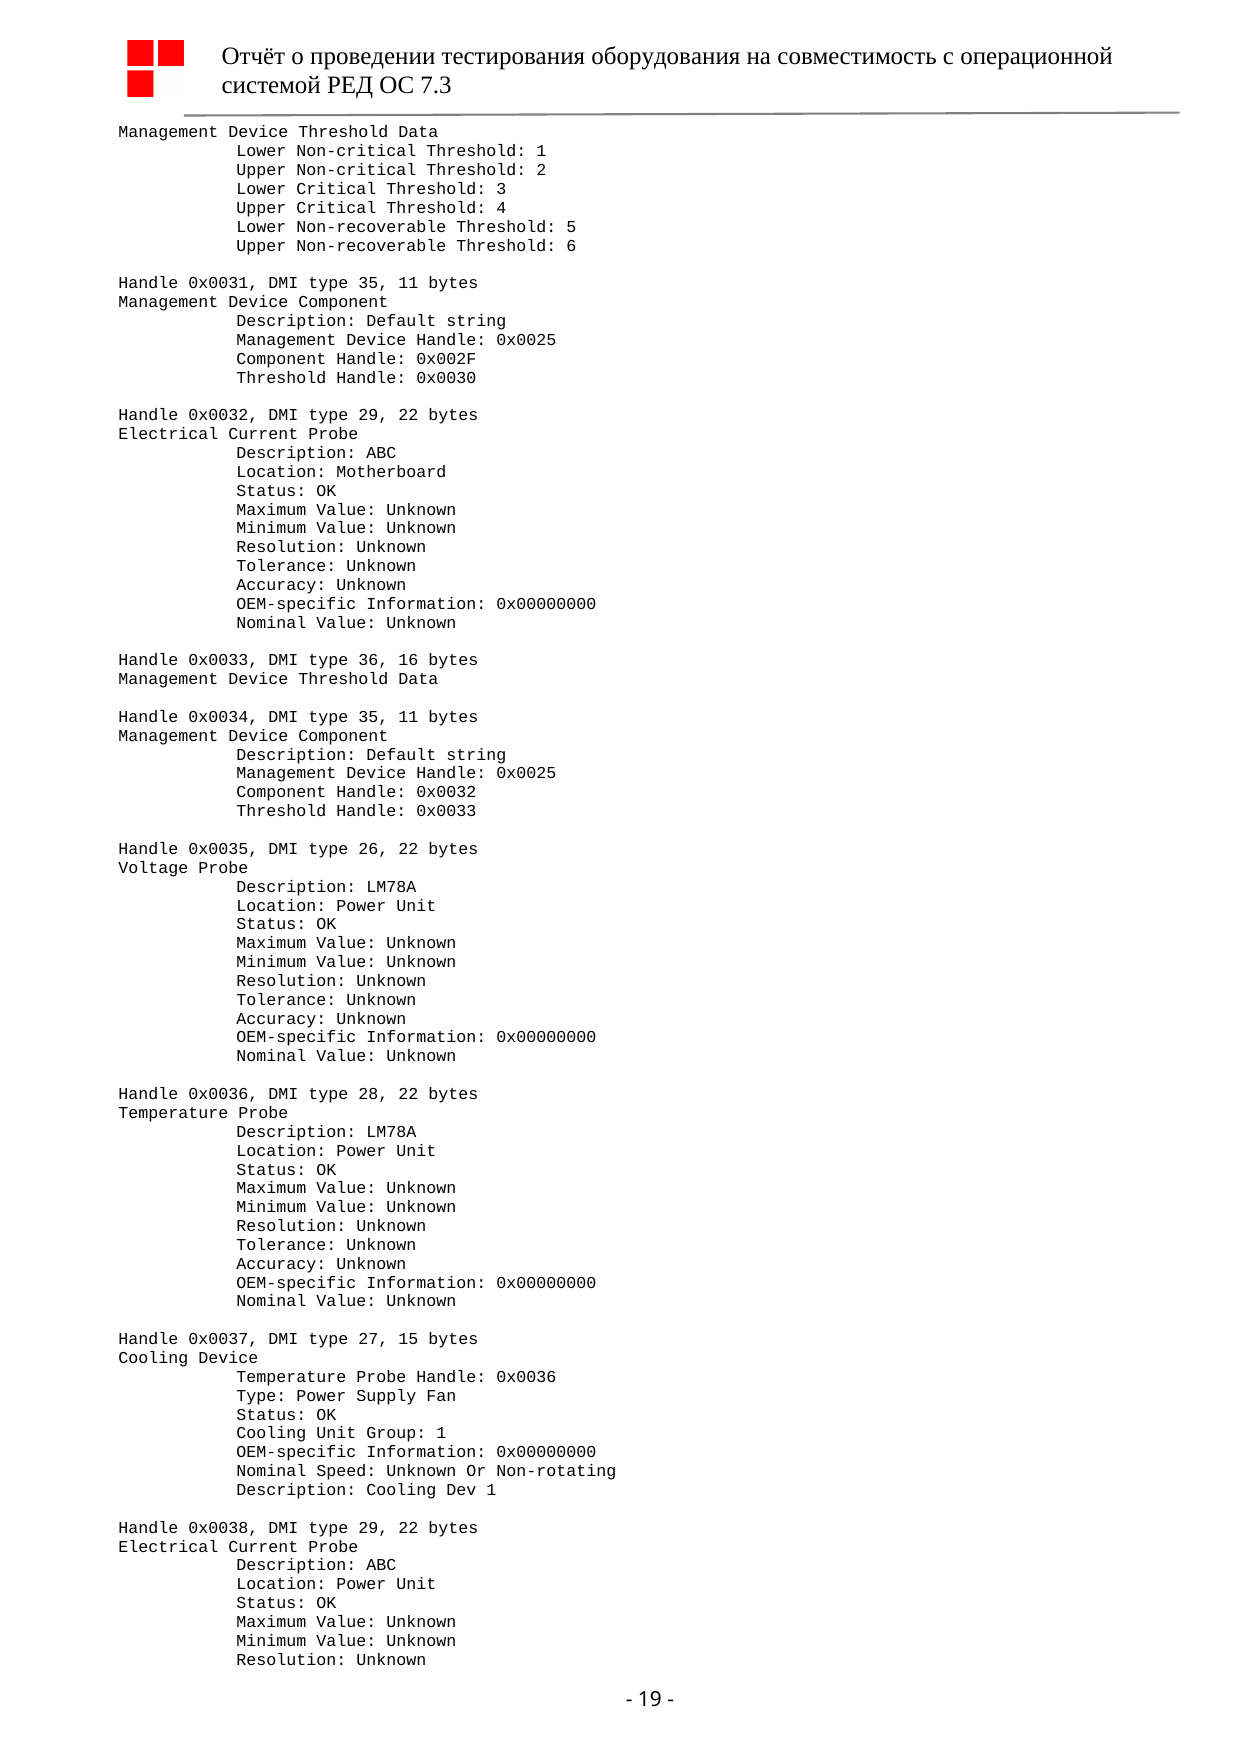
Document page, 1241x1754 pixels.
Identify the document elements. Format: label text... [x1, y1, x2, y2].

text Tolerance: Unknown [118, 1236, 1181, 1255]
text Upper Critical Threshold: 4 [118, 199, 1181, 218]
text Resolution: Unknown [118, 1651, 1181, 1670]
text Maximum Value: Unknown [118, 1613, 1181, 1632]
text Management Device Handle: 0x0025 [118, 331, 1181, 350]
text Description: Default string [118, 313, 1181, 331]
text Description: Cooling Dev 1 [118, 1482, 1181, 1500]
text OEM-specific Information: 0x00000000 [118, 1274, 1181, 1293]
text Accuracy: Unknown [118, 1255, 1181, 1274]
text Handle 0x0034, DMI type 35, 11 bytes [118, 708, 1181, 727]
text Resolution: Unknown [118, 1218, 1181, 1236]
text Description: Default string [118, 746, 1181, 765]
text Management Device Component [118, 727, 1181, 746]
text Electrical Current Probe [118, 426, 1181, 444]
text Description: ABC [118, 1557, 1181, 1576]
text Location: Power Unit [118, 897, 1181, 916]
text Management Device Threshold Data [118, 124, 1181, 143]
text Minimum Value: Unknown [118, 1632, 1181, 1651]
text Handle 0x0031, DMI type 35, 11 bytes [118, 275, 1181, 294]
text Status: OK [118, 482, 1181, 501]
text Component Handle: 0x0032 [118, 784, 1181, 803]
text Maximum Value: Unknown [118, 935, 1181, 954]
text Handle 0x0036, DMI type 28, 22 bytes [118, 1086, 1181, 1104]
text Nominal Value: Unknown [118, 1293, 1181, 1312]
text Handle 0x0038, DMI type 29, 22 bytes [118, 1519, 1181, 1538]
text Lower Non-recoverable Threshold: 5 [118, 218, 1181, 237]
text Resolution: Unknown [118, 972, 1181, 991]
text Description: LM78A [118, 1123, 1181, 1142]
text Temperature Probe [118, 1104, 1181, 1123]
text Voltage Probe [118, 859, 1181, 878]
text Component Handle: 0x002F [118, 350, 1181, 369]
text Minimum Value: Unknown [118, 954, 1181, 972]
text Location: Power Unit [118, 1142, 1181, 1161]
text Tolerance: Unknown [118, 558, 1181, 577]
text Status: OK [118, 1595, 1181, 1613]
text Management Device Threshold Data [118, 671, 1181, 690]
text Tolerance: Unknown [118, 991, 1181, 1010]
text Handle 0x0032, DMI type 29, 22 bytes [118, 407, 1181, 426]
text Upper Non-critical Threshold: 2 [118, 162, 1181, 181]
picture [127, 40, 184, 97]
text Accuracy: Unknown [118, 577, 1181, 595]
text Minimum Value: Unknown [118, 520, 1181, 539]
text Management Device Component [118, 294, 1181, 313]
text OEM-specific Information: 0x00000000 [118, 1029, 1181, 1048]
text Electrical Current Probe [118, 1538, 1181, 1557]
text Cooling Device [118, 1349, 1181, 1368]
text Description: ABC [118, 444, 1181, 463]
text Nominal Value: Unknown [118, 1048, 1181, 1067]
text Nominal Value: Unknown [118, 614, 1181, 633]
text Resolution: Unknown [118, 539, 1181, 558]
text Handle 0x0033, DMI type 36, 16 bytes [118, 652, 1181, 671]
text Accuracy: Unknown [118, 1010, 1181, 1029]
text Status: OK [118, 1406, 1181, 1425]
text OEM-specific Information: 0x00000000 [118, 595, 1181, 614]
text OEM-specific Information: 0x00000000 [118, 1444, 1181, 1463]
text Maximum Value: Unknown [118, 1180, 1181, 1199]
text Location: Power Unit [118, 1576, 1181, 1595]
text Status: OK [118, 1161, 1181, 1180]
text Cooling Unit Group: 1 [118, 1425, 1181, 1444]
text Handle 0x0035, DMI type 26, 22 bytes [118, 841, 1181, 859]
text Location: Motherboard [118, 463, 1181, 482]
text Upper Non-recoverable Threshold: 6 [118, 237, 1181, 256]
text Threshold Handle: 0x0030 [118, 369, 1181, 388]
text Maximum Value: Unknown [118, 501, 1181, 520]
text Minimum Value: Unknown [118, 1199, 1181, 1218]
text Temperature Probe Handle: 0x0036 [118, 1368, 1181, 1387]
text Nominal Speed: Unknown Or Non-rotating [118, 1463, 1181, 1482]
text Lower Non-critical Threshold: 1 [118, 143, 1181, 162]
text Status: OK [118, 916, 1181, 935]
text Description: LM78A [118, 878, 1181, 897]
text Lower Critical Threshold: 3 [118, 181, 1181, 199]
text Management Device Handle: 0x0025 [118, 765, 1181, 784]
text Threshold Handle: 0x0033 [118, 803, 1181, 822]
text Handle 0x0037, DMI type 27, 15 bytes [118, 1331, 1181, 1349]
text Type: Power Supply Fan [118, 1387, 1181, 1406]
